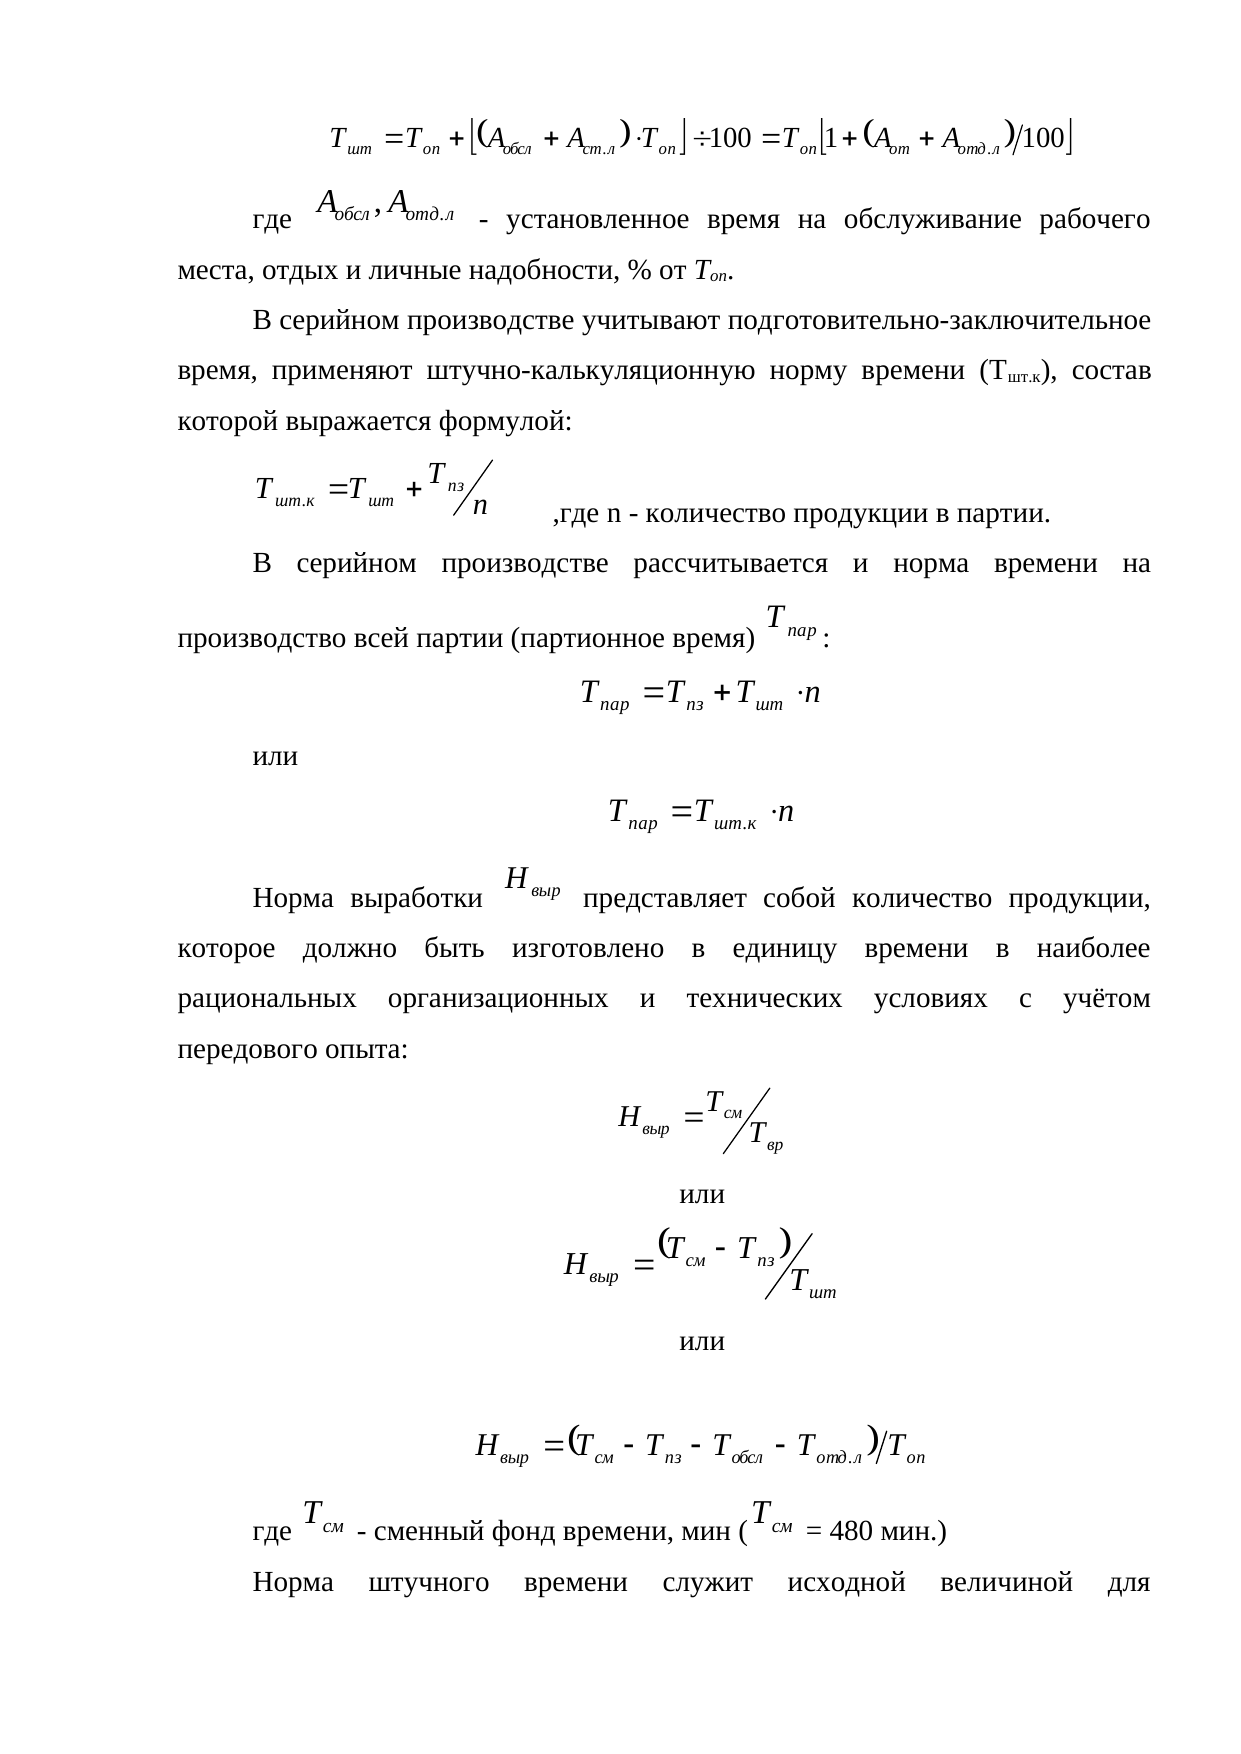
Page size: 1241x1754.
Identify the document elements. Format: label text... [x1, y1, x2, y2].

text В серийном производстве рассчитывается и норма времени на производство всей партии (партионное время) : [177, 545, 1152, 653]
text или [177, 1176, 1152, 1210]
text В серийном производстве учитывают подготовительно-заключительное время, применяют штучно-калькуляционную норму времени (Тшт.к), состав которой выражается формулой: [177, 302, 1152, 436]
text Норма выработки представляет собой количество продукции, которое должно быть изготовлено в единицу времени в наиболее рациональных организационных и технических условиях с учётом передового опыта: [177, 857, 1152, 1064]
text ,где n - количество продукции в партии. [177, 453, 1152, 528]
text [177, 1564, 1152, 1597]
text или [177, 1323, 1152, 1357]
text где - установленное время на обслуживание рабочего места, отдых и личные надобности, % от Топ. [177, 179, 1152, 285]
text где - сменный фонд времени, мин ( = 480 мин.) [177, 1491, 1152, 1547]
text или [177, 738, 1152, 772]
